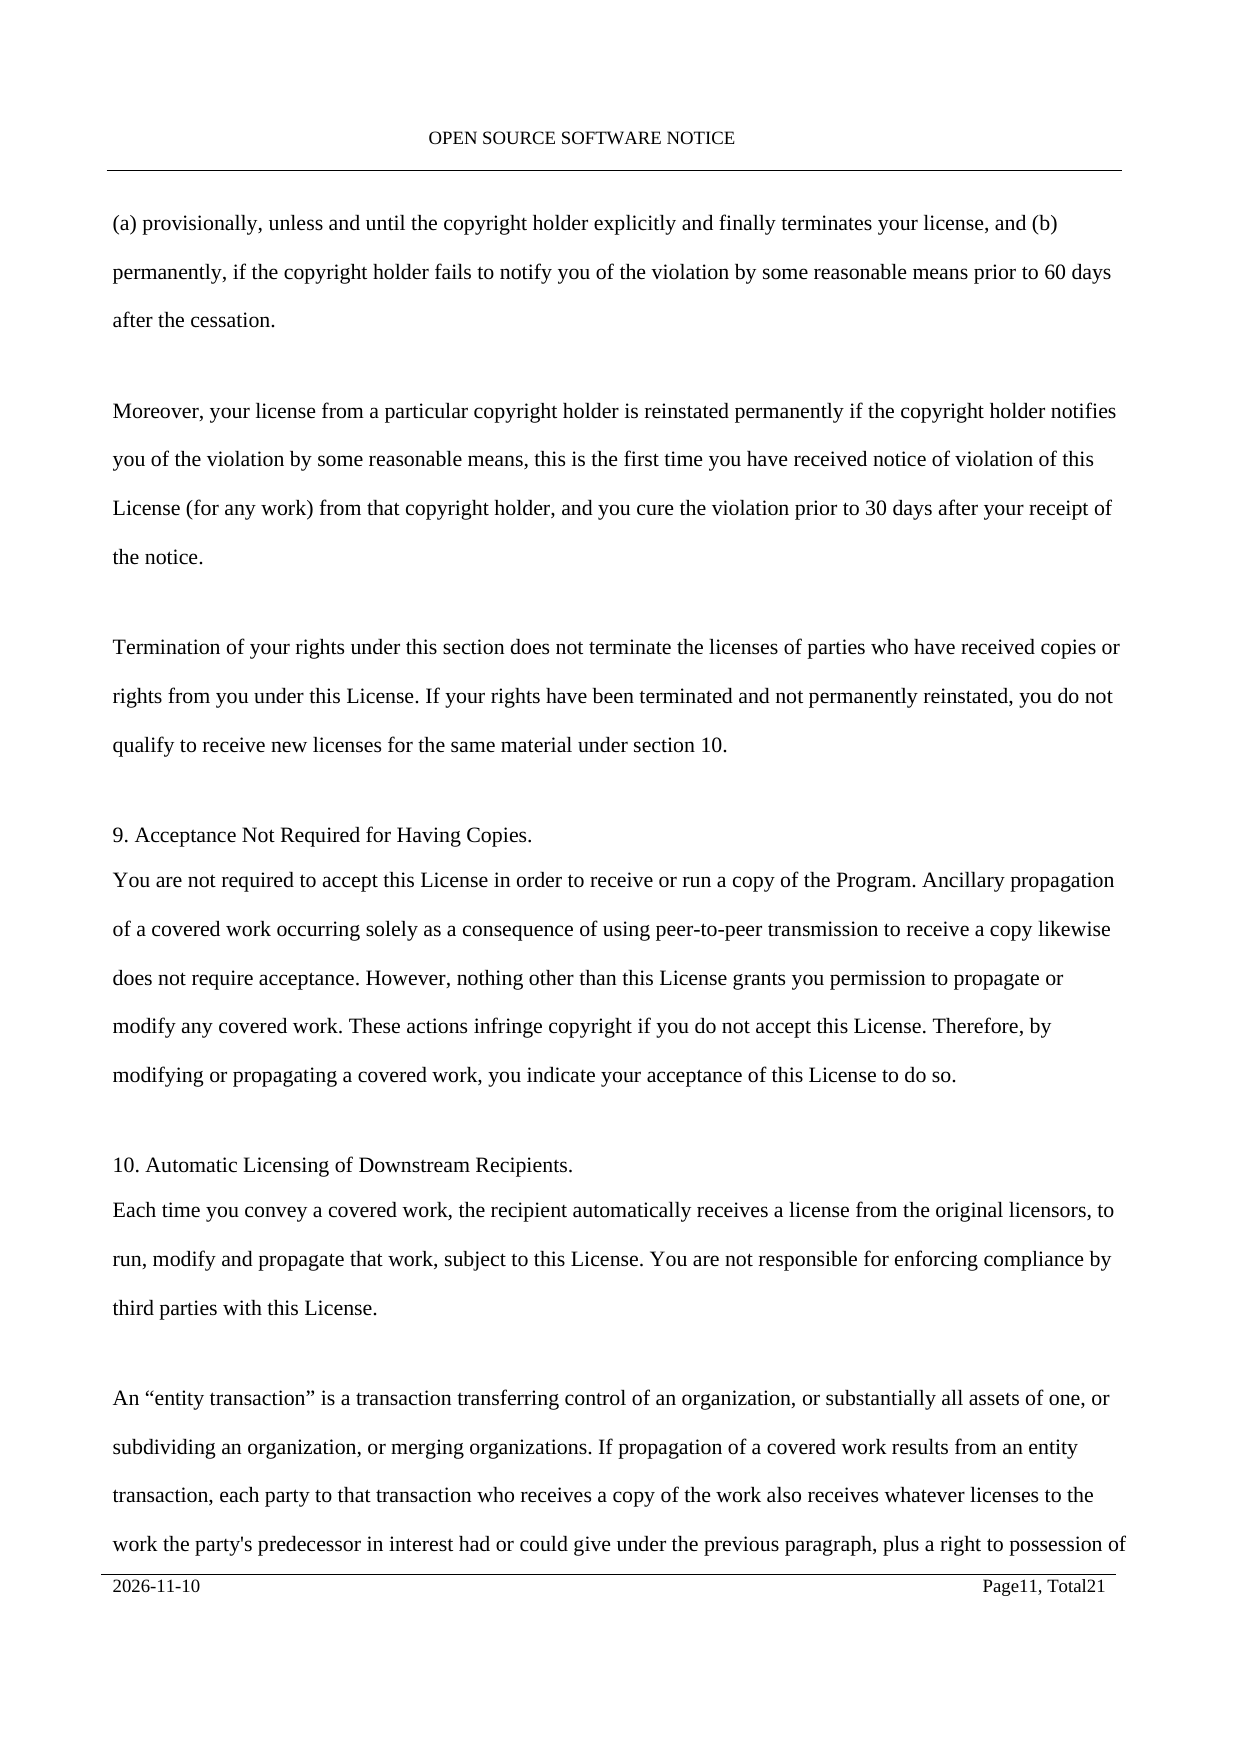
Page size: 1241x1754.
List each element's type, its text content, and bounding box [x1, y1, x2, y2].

text Moreover, your license from a particular copyright holder is reinstated permanently if the copyright holder notifies you of the violation by some reasonable means, this is the first time you have received notice of violation of this License (for any work) from that copyright holder, and you cure the violation prior to 30 days after your receipt of the notice. [112, 394, 1128, 573]
text 9. Acceptance Not Required for Having Copies. [112, 818, 1128, 851]
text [112, 1381, 1128, 1560]
text You are not required to accept this License in order to receive or run a copy of the Program. Ancillary propagation of a covered work occurring solely as a consequence of using peer-to-peer transmission to receive a copy likewise does not require acceptance. However, nothing other than this License grants you permission to propagate or modify any covered work. These actions infringe copyright if you do not accept this License. Therefore, by modifying or propagating a covered work, you indicate your acceptance of this License to do so. [112, 863, 1128, 1091]
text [112, 206, 1128, 336]
text 10. Automatic Licensing of Downstream Recipients. [112, 1148, 1128, 1181]
text Termination of your rights under this section does not terminate the licenses of parties who have received copies or rights from you under this License. If your rights have been terminated and not permanently reinstated, you do not qualify to receive new licenses for the same material under section 10. [112, 631, 1128, 761]
text Each time you convey a covered work, the recipient automatically receives a license from the original licensors, to run, modify and propagate that work, subject to this License. You are not responsible for enforcing compliance by third parties with this License. [112, 1194, 1128, 1324]
